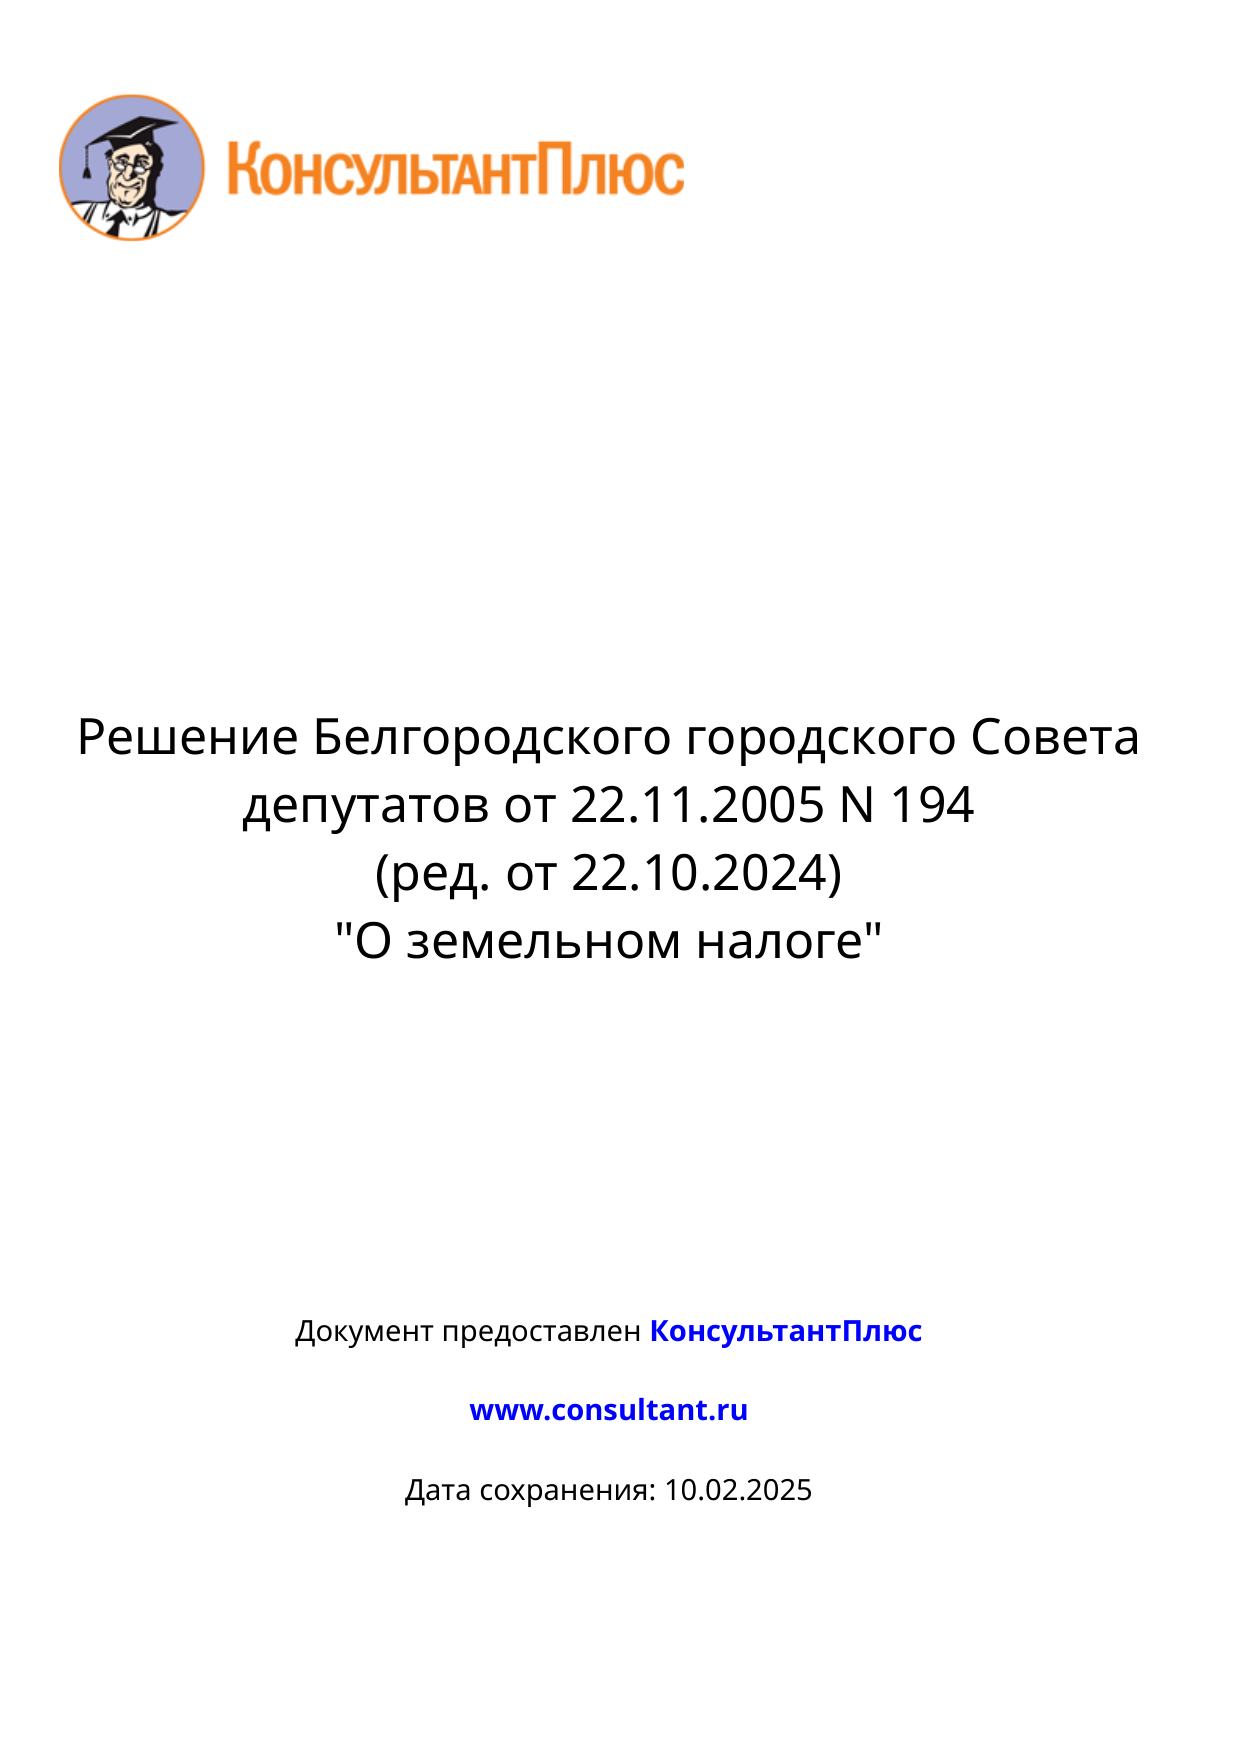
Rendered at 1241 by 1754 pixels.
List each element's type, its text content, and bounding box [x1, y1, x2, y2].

picture [59, 93, 684, 243]
table_cell Документ предоставлен КонсультантПлюс www.consultant.ru Дата сохранения: 10.02.2025 [51, 1272, 1167, 1587]
table_header [51, 88, 1167, 403]
table_cell Решение Белгородского городского Совета депутатов от 22.11.2005 N 194 (ред. от 22.10.2024) "О земельном налоге" [51, 403, 1167, 1272]
